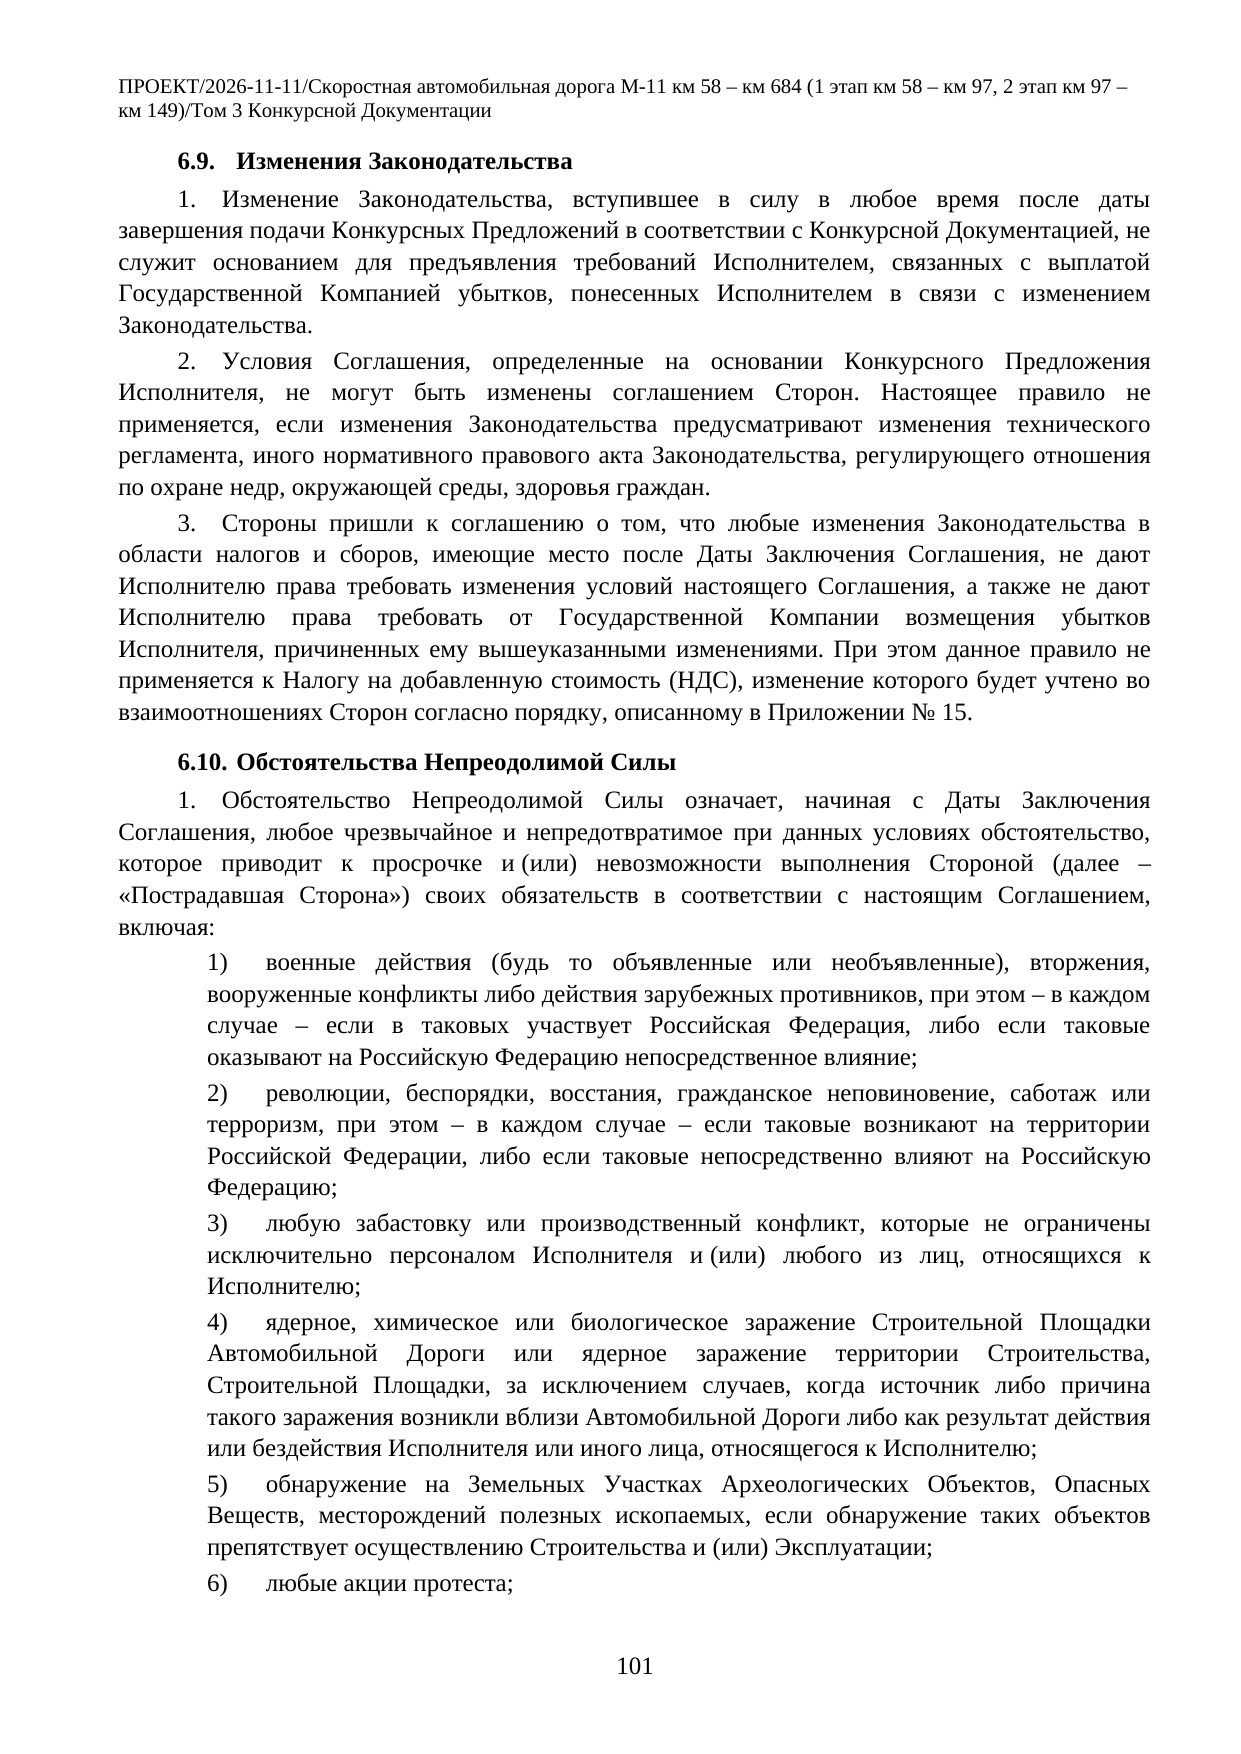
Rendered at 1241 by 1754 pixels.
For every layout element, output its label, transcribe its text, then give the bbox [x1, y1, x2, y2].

subtitle военные действия (будь то объявленные или необъявленные), вторжения, вооруженные конфликты либо действия зарубежных противников, при этом – в каждом случае – если в таковых участвует Российская Федерация, либо если таковые оказывают на Российскую Федерацию непосредственное влияние; [207, 947, 1152, 1071]
subtitle Обстоятельство Непреодолимой Силы означает, начиная с Даты Заключения Соглашения, любое чрезвычайное и непредотвратимое при данных условиях обстоятельство, которое приводит к просрочке и (или) невозможности выполнения Стороной (далее – «Пострадавшая Сторона») своих обязательств в соответствии с настоящим Соглашением, включая: [118, 785, 1152, 940]
subtitle Изменение Законодательства, вступившее в силу в любое время после даты завершения подачи Конкурсных Предложений в соответствии с Конкурсной Документацией, не служит основанием для предъявления требований Исполнителем, связанных с выплатой Государственной Компанией убытков, понесенных Исполнителем в связи с изменением Законодательства. [118, 184, 1152, 339]
subtitle любые акции протеста; [207, 1568, 1152, 1597]
subtitle Обстоятельства Непреодолимой Силы [118, 747, 1152, 776]
subtitle Условия Соглашения, определенные на основании Конкурсного Предложения Исполнителя, не могут быть изменены соглашением Сторон. Настоящее правило не применяется, если изменения Законодательства предусматривают изменения технического регламента, иного нормативного правового акта Законодательства, регулирующего отношения по охране недр, окружающей среды, здоровья граждан. [118, 346, 1152, 501]
subtitle ядерное, химическое или биологическое заражение Строительной Площадки Автомобильной Дороги или ядерное заражение территории Строительства, Строительной Площадки, за исключением случаев, когда источник либо причина такого заражения возникли вблизи Автомобильной Дороги либо как результат действия или бездействия Исполнителя или иного лица, относящегося к Исполнителю; [207, 1307, 1152, 1462]
subtitle революции, беспорядки, восстания, гражданское неповиновение, саботаж или терроризм, при этом – в каждом случае – если таковые возникают на территории Российской Федерации, либо если таковые непосредственно влияют на Российскую Федерацию; [207, 1078, 1152, 1201]
subtitle любую забастовку или производственный конфликт, которые не ограничены исключительно персоналом Исполнителя и (или) любого из лиц, относящихся к Исполнителю; [207, 1208, 1152, 1300]
subtitle Изменения Законодательства [118, 146, 1152, 175]
subtitle обнаружение на Земельных Участках Археологических Объектов, Опасных Веществ, месторождений полезных ископаемых, если обнаружение таких объектов препятствует осуществлению Строительства и (или) Эксплуатации; [207, 1469, 1152, 1561]
subtitle Стороны пришли к соглашению о том, что любые изменения Законодательства в области налогов и сборов, имеющие место после Даты Заключения Соглашения, не дают Исполнителю права требовать изменения условий настоящего Соглашения, а также не дают Исполнителю права требовать от Государственной Компании возмещения убытков Исполнителя, причиненных ему вышеуказанными изменениями. При этом данное правило не применяется к Налогу на добавленную стоимость (НДС), изменение которого будет учтено во взаимоотношениях Сторон согласно порядку, описанному в Приложении № 15. [118, 508, 1152, 726]
